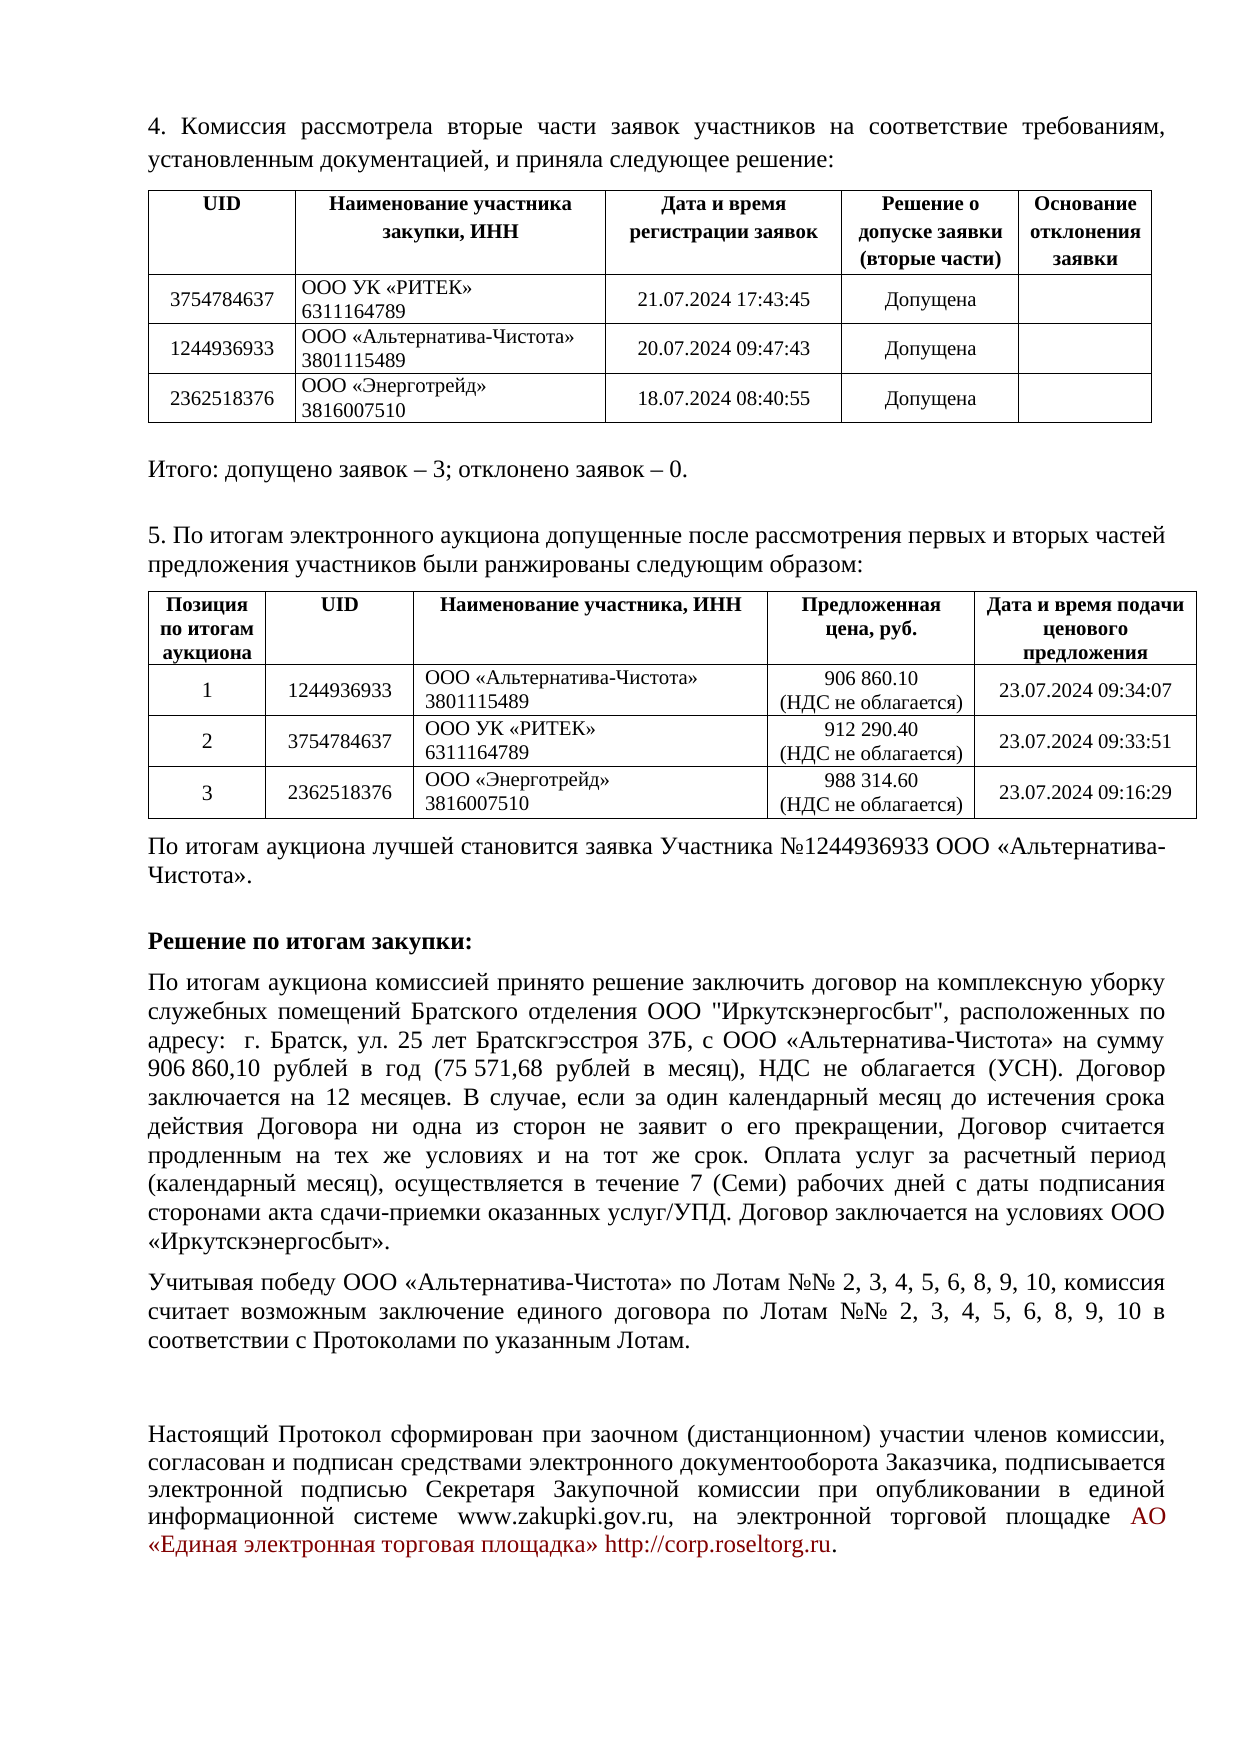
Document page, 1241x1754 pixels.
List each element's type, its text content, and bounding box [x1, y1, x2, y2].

table_header Решение о допуске заявки (вторые части) [842, 191, 1018, 274]
text По итогам аукциона комиссией принято решение заключить договор на комплексную уборку служебных помещений Братского отделения ООО "Иркутскэнергосбыт", расположенных по адресу: г. Братск, ул. 25 лет Братскгэсстроя 37Б, с ООО «Альтернатива-Чистота» на сумму 906 860,10 рублей в год (75 571,68 рублей в месяц), НДС не облагается (УСН). Договор заключается на 12 месяцев. В случае, если за один календарный месяц до истечения срока действия Договора ни одна из сторон не заявит о его прекращении, Договор считается продленным на тех же условиях и на тот же срок. Оплата услуг за расчетный период (календарный месяц), осуществляется в течение 7 (Семи) рабочих дней с даты подписания сторонами акта сдачи-приемки оказанных услуг/УПД. Договор заключается на условиях ООО «Иркутскэнергосбыт». [148, 967, 1166, 1255]
table_cell Допущена [842, 275, 1018, 323]
table_header UID [266, 592, 413, 664]
table_cell [1019, 275, 1151, 323]
table_cell ООО «Альтернатива-Чистота» 3801115489 [414, 665, 767, 715]
text Учитывая победу ООО «Альтернатива-Чистота» по Лотам №№ 2, 3, 4, 5, 6, 8, 9, 10, комиссия считает возможным заключение единого договора по Лотам №№ 2, 3, 4, 5, 6, 8, 9, 10 в соответствии с Протоколами по указанным Лотам. [148, 1267, 1166, 1353]
table_cell 988 314.60 (НДС не облагается) [768, 767, 974, 817]
table_cell 1 [149, 665, 265, 715]
table_cell 3754784637 [149, 275, 295, 323]
table_cell 23.07.2024 09:33:51 [975, 716, 1196, 766]
table_header Наименование участника закупки, ИНН [296, 191, 605, 274]
text Итого: допущено заявок – 3; отклонено заявок – 0. [148, 454, 1166, 483]
table_cell ООО «Энерготрейд» 3816007510 [296, 374, 605, 422]
table_header Основание отклонения заявки [1019, 191, 1151, 274]
table_cell 2 [149, 716, 265, 766]
table_cell 912 290.40 (НДС не облагается) [768, 716, 974, 766]
table_cell 18.07.2024 08:40:55 [606, 374, 841, 422]
table_header Позиция по итогам аукциона [149, 592, 265, 664]
table_header Предложенная цена, руб. [768, 592, 974, 664]
table_header Дата и время подачи ценового предложения [975, 592, 1196, 664]
table_cell 1244936933 [266, 665, 413, 715]
table_cell ООО «Энерготрейд» 3816007510 [414, 767, 767, 817]
table_cell 906 860.10 (НДС не облагается) [768, 665, 974, 715]
table_cell ООО УК «РИТЕК» 6311164789 [296, 275, 605, 323]
table_cell Допущена [842, 324, 1018, 372]
table_cell 2362518376 [149, 374, 295, 422]
table_cell 21.07.2024 17:43:45 [606, 275, 841, 323]
table_cell 23.07.2024 09:16:29 [975, 767, 1196, 817]
text По итогам аукциона лучшей становится заявка Участника №1244936933 ООО «Альтернатива-Чистота». [148, 831, 1166, 888]
table_header Дата и время регистрации заявок [606, 191, 841, 274]
text 4. Комиссия рассмотрела вторые части заявок участников на соответствие требованиям, установленным документацией, и приняла следующее решение: [148, 111, 1166, 173]
text Настоящий Протокол сформирован при заочном (дистанционном) участии членов комиссии, согласован и подписан средствами электронного документооборота Заказчика, подписывается электронной подписью Секретаря Закупочной комиссии при опубликовании в единой информационной системе www.zakupki.gov.ru, на электронной торговой площадке АО «Единая электронная торговая площадка» http://corp.roseltorg.ru. [148, 1421, 1166, 1557]
table_cell 23.07.2024 09:34:07 [975, 665, 1196, 715]
table_cell Допущена [842, 374, 1018, 422]
table_cell 2362518376 [266, 767, 413, 817]
table_cell [1019, 374, 1151, 422]
text Решение по итогам закупки: [148, 926, 1166, 955]
table_cell 3754784637 [266, 716, 413, 766]
table_header Наименование участника, ИНН [414, 592, 767, 664]
text 5. По итогам электронного аукциона допущенные после рассмотрения первых и вторых частей предложения участников были ранжированы следующим образом: [148, 521, 1166, 578]
table_cell 3 [149, 767, 265, 817]
table_cell [1019, 324, 1151, 372]
table_header UID [149, 191, 295, 274]
table_cell 1244936933 [149, 324, 295, 372]
table_cell ООО «Альтернатива-Чистота» 3801115489 [296, 324, 605, 372]
table_cell ООО УК «РИТЕК» 6311164789 [414, 716, 767, 766]
table_cell 20.07.2024 09:47:43 [606, 324, 841, 372]
